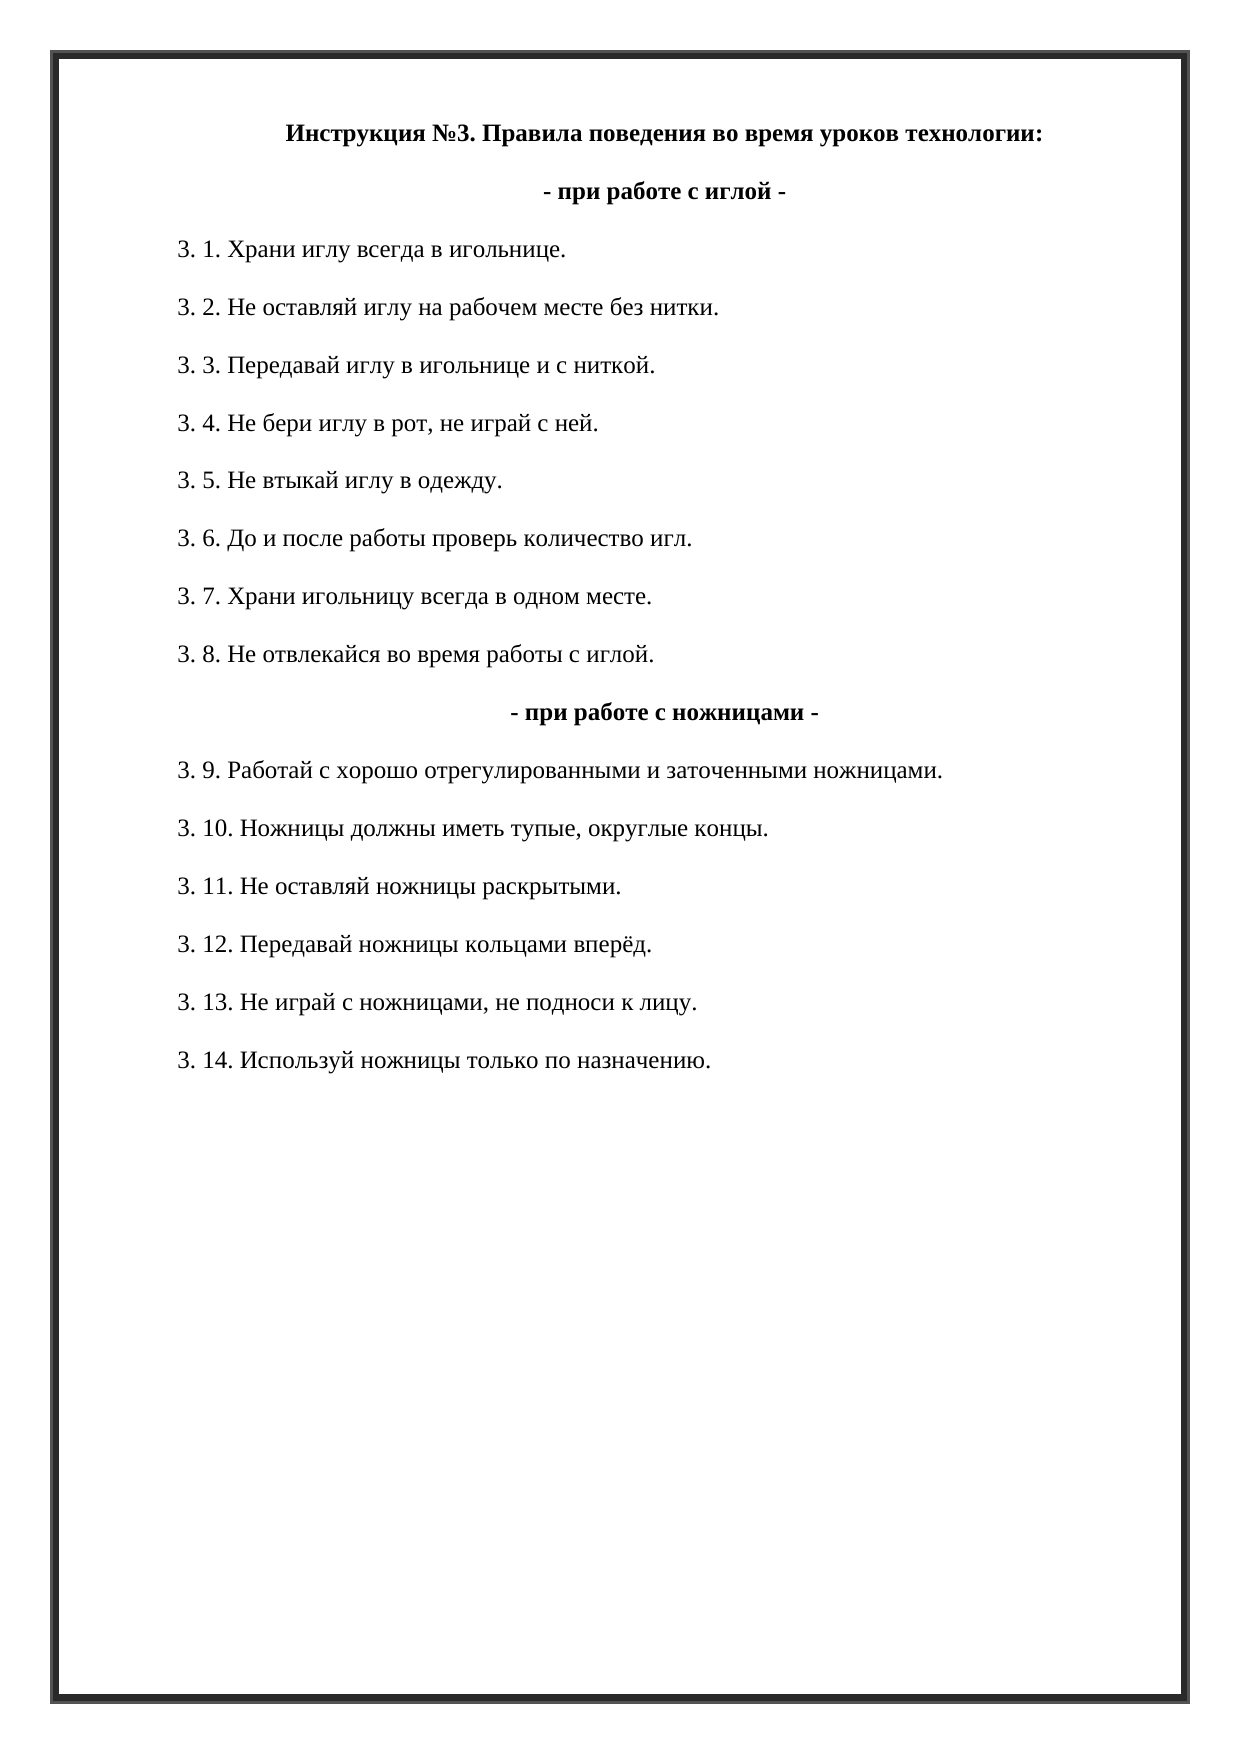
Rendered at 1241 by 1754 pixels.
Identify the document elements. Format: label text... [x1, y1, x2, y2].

text 3. 4. Не бери иглу в рот, не играй с ней. [177, 408, 1152, 436]
text 3. 3. Передавай иглу в игольнице и с ниткой. [177, 350, 1152, 378]
text 3. 7. Храни игольницу всегда в одном месте. [177, 581, 1152, 610]
text 3. 5. Не втыкай иглу в одежду. [177, 466, 1152, 494]
text 3. 14. Используй ножницы только по назначению. [177, 1045, 1152, 1073]
text 3. 10. Ножницы должны иметь тупые, округлые концы. [177, 813, 1152, 842]
text 3. 8. Не отвлекайся во время работы с иглой. [177, 639, 1152, 668]
text 3. 9. Работай с хорошо отрегулированными и заточенными ножницами. [177, 755, 1152, 784]
text Инструкция №3. Правила поведения во время уроков технологии: [177, 118, 1152, 147]
text - при работе с ножницами - [177, 697, 1152, 726]
text 3. 11. Не оставляй ножницы раскрытыми. [177, 871, 1152, 900]
text - при работе с иглой - [177, 176, 1152, 205]
text 3. 1. Храни иглу всегда в игольнице. [177, 234, 1152, 263]
text 3. 2. Не оставляй иглу на рабочем месте без нитки. [177, 292, 1152, 321]
text 3. 6. До и после работы проверь количество игл. [177, 523, 1152, 552]
text 3. 12. Передавай ножницы кольцами вперёд. [177, 929, 1152, 958]
text 3. 13. Не играй с ножницами, не подноси к лицу. [177, 987, 1152, 1016]
